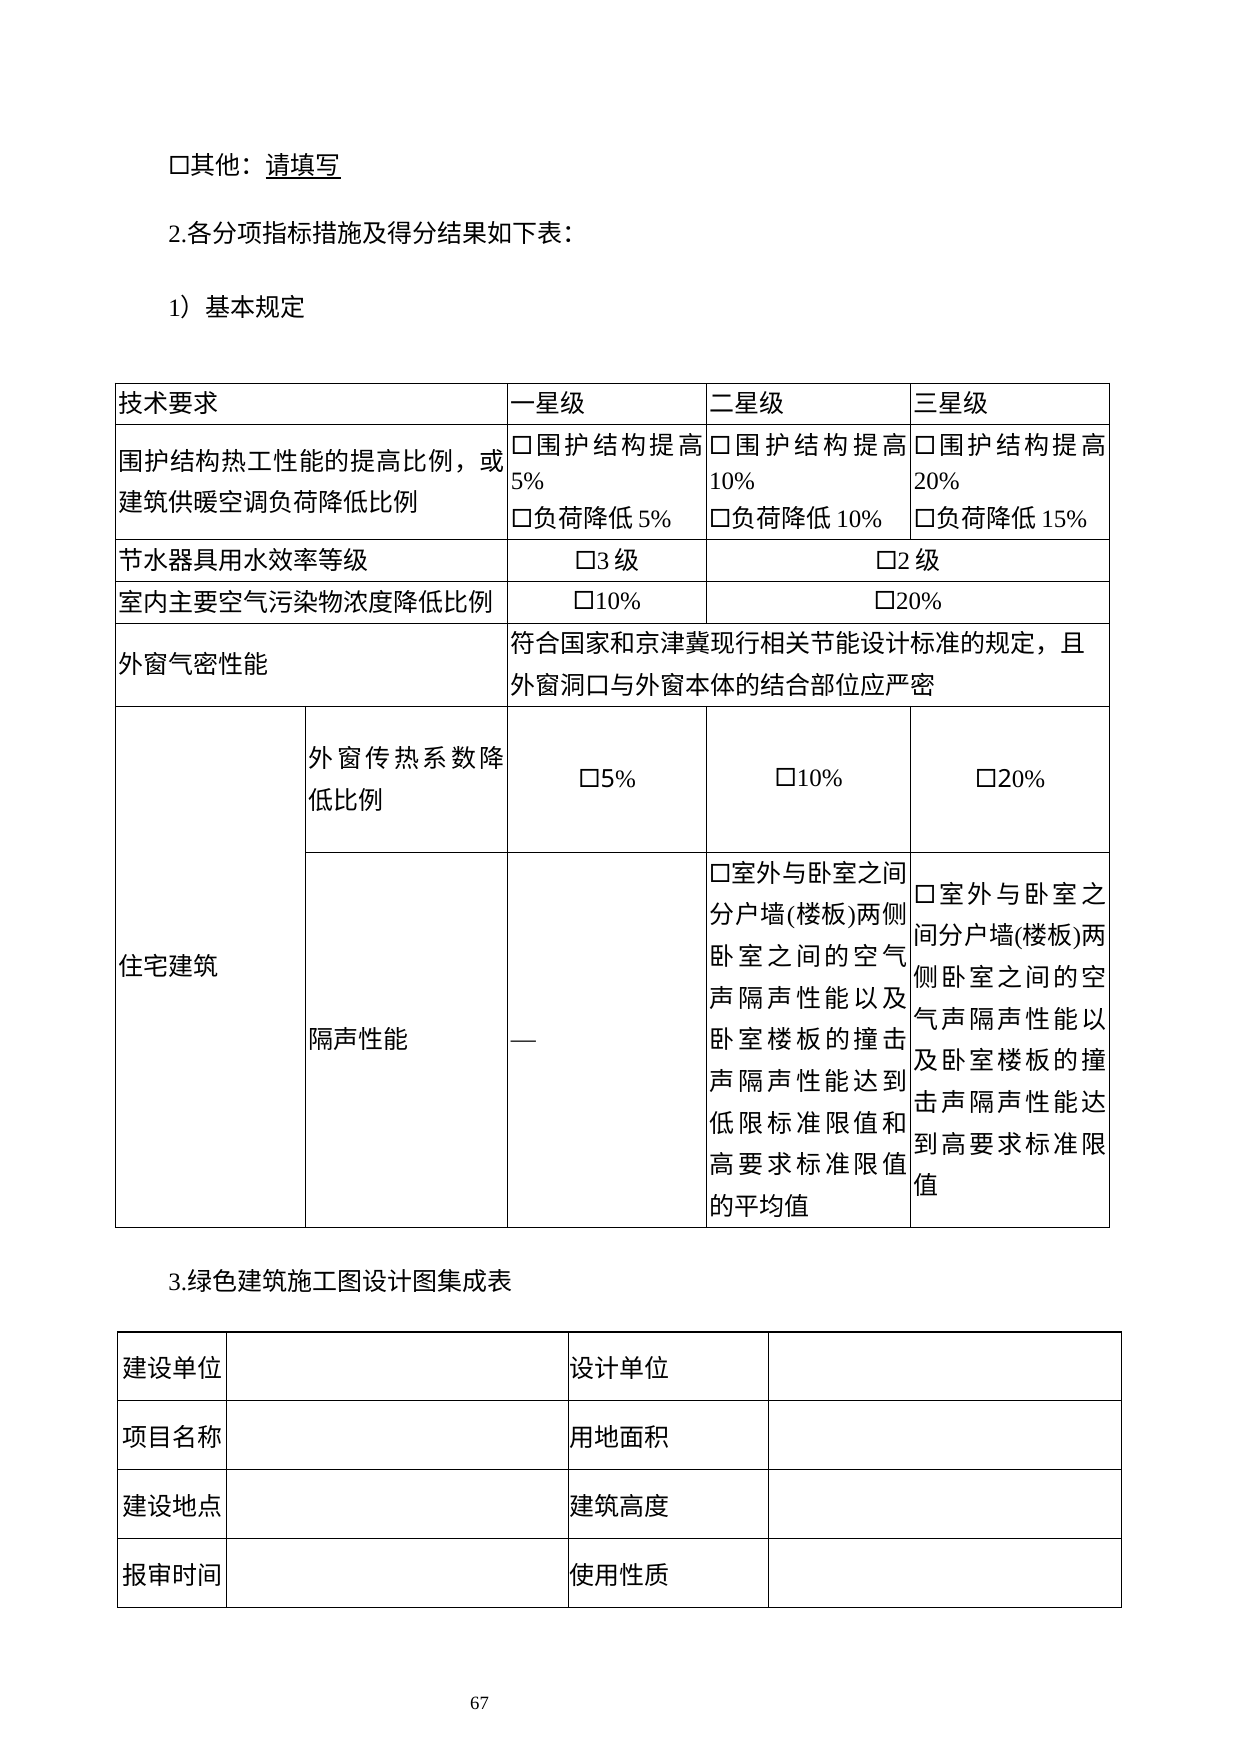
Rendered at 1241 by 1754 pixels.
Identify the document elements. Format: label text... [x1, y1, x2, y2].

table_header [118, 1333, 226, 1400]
list 2.各分项指标措施及得分结果如下表： [118, 198, 1122, 266]
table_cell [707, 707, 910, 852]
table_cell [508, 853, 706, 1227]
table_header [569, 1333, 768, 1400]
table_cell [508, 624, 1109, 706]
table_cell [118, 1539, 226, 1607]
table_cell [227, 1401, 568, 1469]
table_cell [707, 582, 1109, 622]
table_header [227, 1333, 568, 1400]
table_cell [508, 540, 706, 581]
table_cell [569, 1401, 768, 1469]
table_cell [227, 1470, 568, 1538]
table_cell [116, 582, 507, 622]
list 1）基本规定 [118, 271, 1122, 339]
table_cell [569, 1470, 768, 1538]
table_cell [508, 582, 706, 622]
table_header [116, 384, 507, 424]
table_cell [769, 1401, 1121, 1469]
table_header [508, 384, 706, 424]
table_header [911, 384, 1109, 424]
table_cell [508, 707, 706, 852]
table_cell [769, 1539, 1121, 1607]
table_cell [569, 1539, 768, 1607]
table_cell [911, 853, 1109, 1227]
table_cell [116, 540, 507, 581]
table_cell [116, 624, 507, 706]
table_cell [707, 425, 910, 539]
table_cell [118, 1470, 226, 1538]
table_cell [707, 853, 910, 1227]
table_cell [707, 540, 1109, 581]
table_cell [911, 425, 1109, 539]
list 3.绿色建筑施工图设计图集成表 [118, 1246, 1122, 1313]
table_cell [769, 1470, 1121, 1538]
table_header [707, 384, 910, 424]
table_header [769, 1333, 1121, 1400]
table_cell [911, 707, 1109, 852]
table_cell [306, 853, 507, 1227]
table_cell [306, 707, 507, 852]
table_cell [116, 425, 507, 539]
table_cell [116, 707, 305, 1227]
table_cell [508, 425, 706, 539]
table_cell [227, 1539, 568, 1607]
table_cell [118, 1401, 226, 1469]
list 其他：请填写 [118, 130, 1122, 198]
